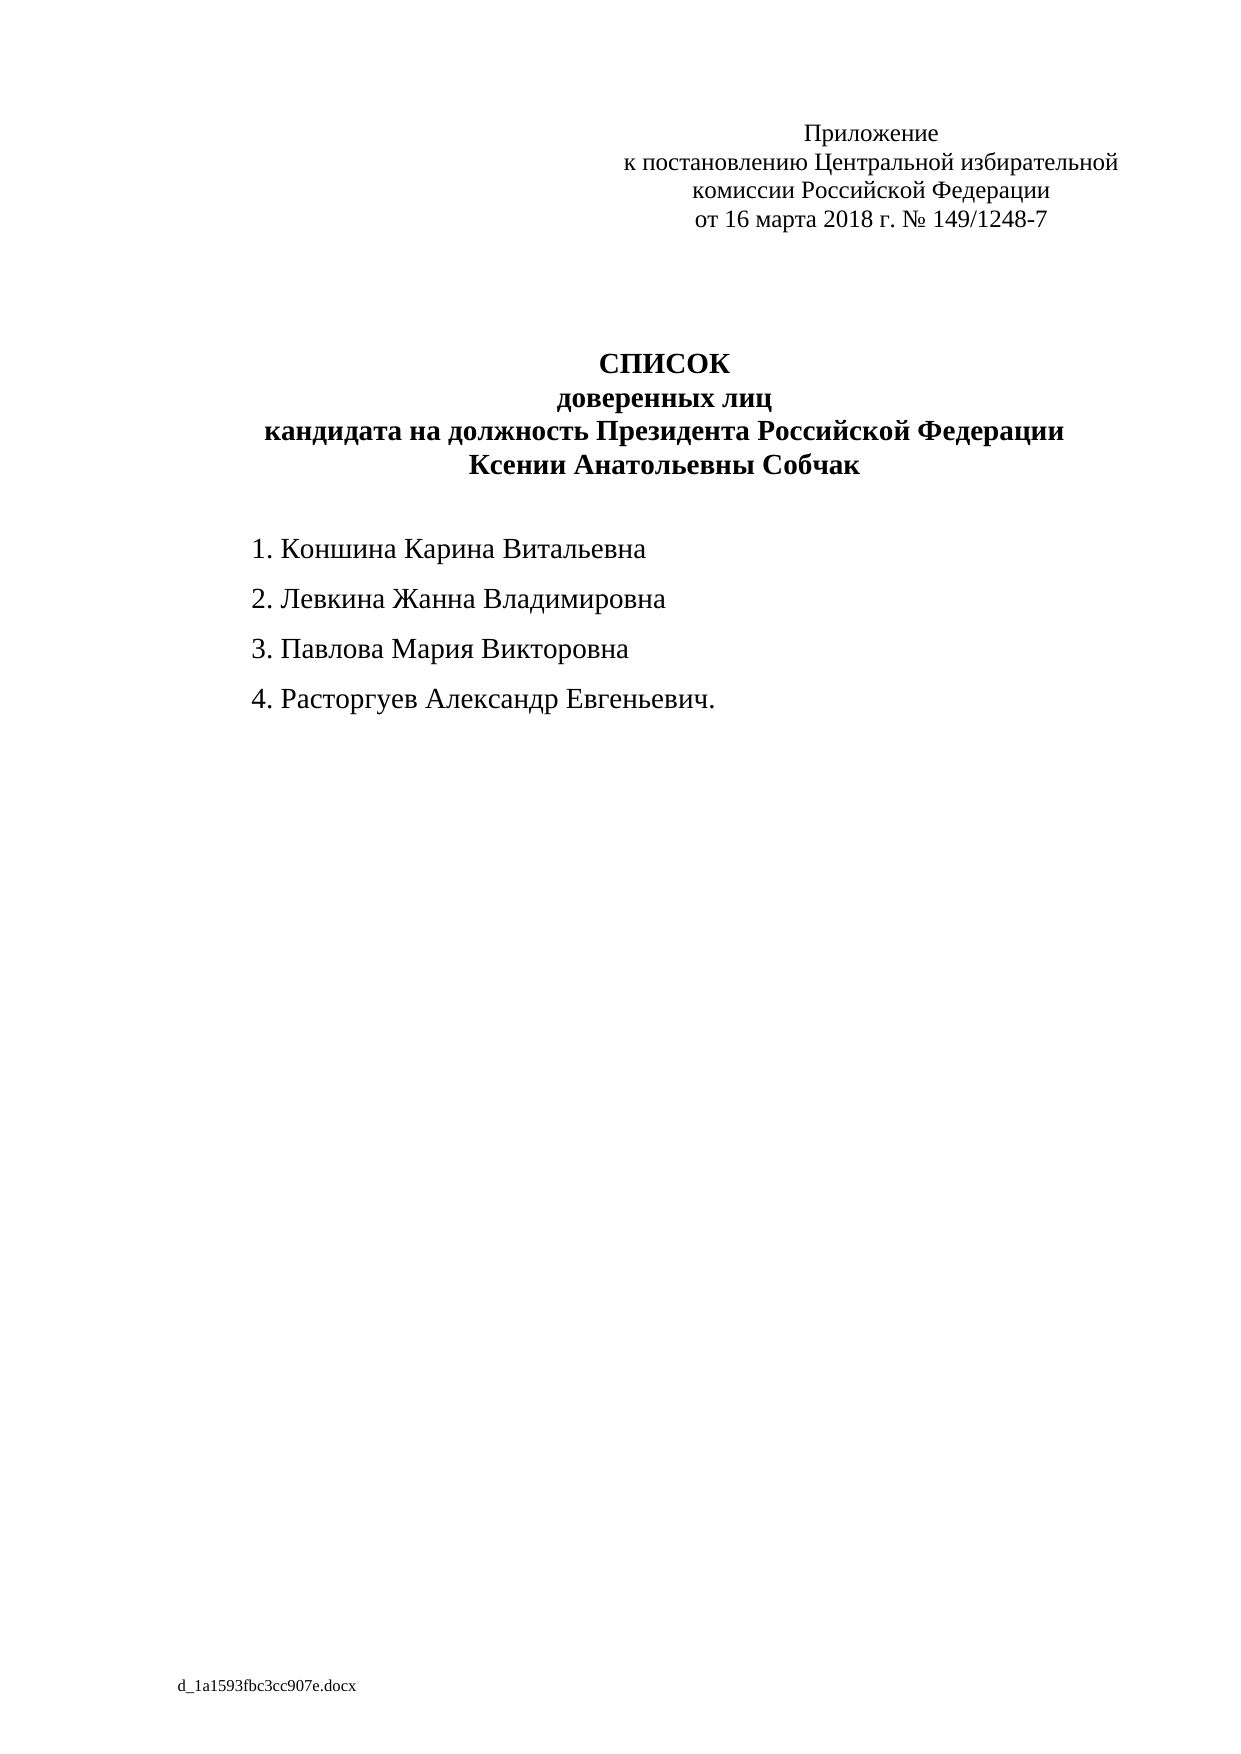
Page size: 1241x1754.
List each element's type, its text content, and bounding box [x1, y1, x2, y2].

text 3. Павлова Мария Викторовна [177, 631, 1152, 665]
text доверенных лиц [177, 380, 1152, 413]
text СПИСОК [177, 346, 1152, 380]
text 2. Левкина Жанна Владимировна [177, 581, 1152, 614]
text Ксении Анатольевны Собчак [177, 447, 1152, 480]
text к постановлению Центральной избирательной комиссии Российской Федерации [591, 147, 1152, 204]
text 1. Коншина Карина Витальевна [177, 531, 1152, 564]
text Приложение [591, 118, 1152, 147]
text кандидата на должность Президента Российской Федерации [177, 413, 1152, 447]
text 4. Расторгуев Александр Евгеньевич. [177, 682, 1152, 715]
text от 16 марта 2018 г. № 149/1248-7 [591, 204, 1152, 233]
